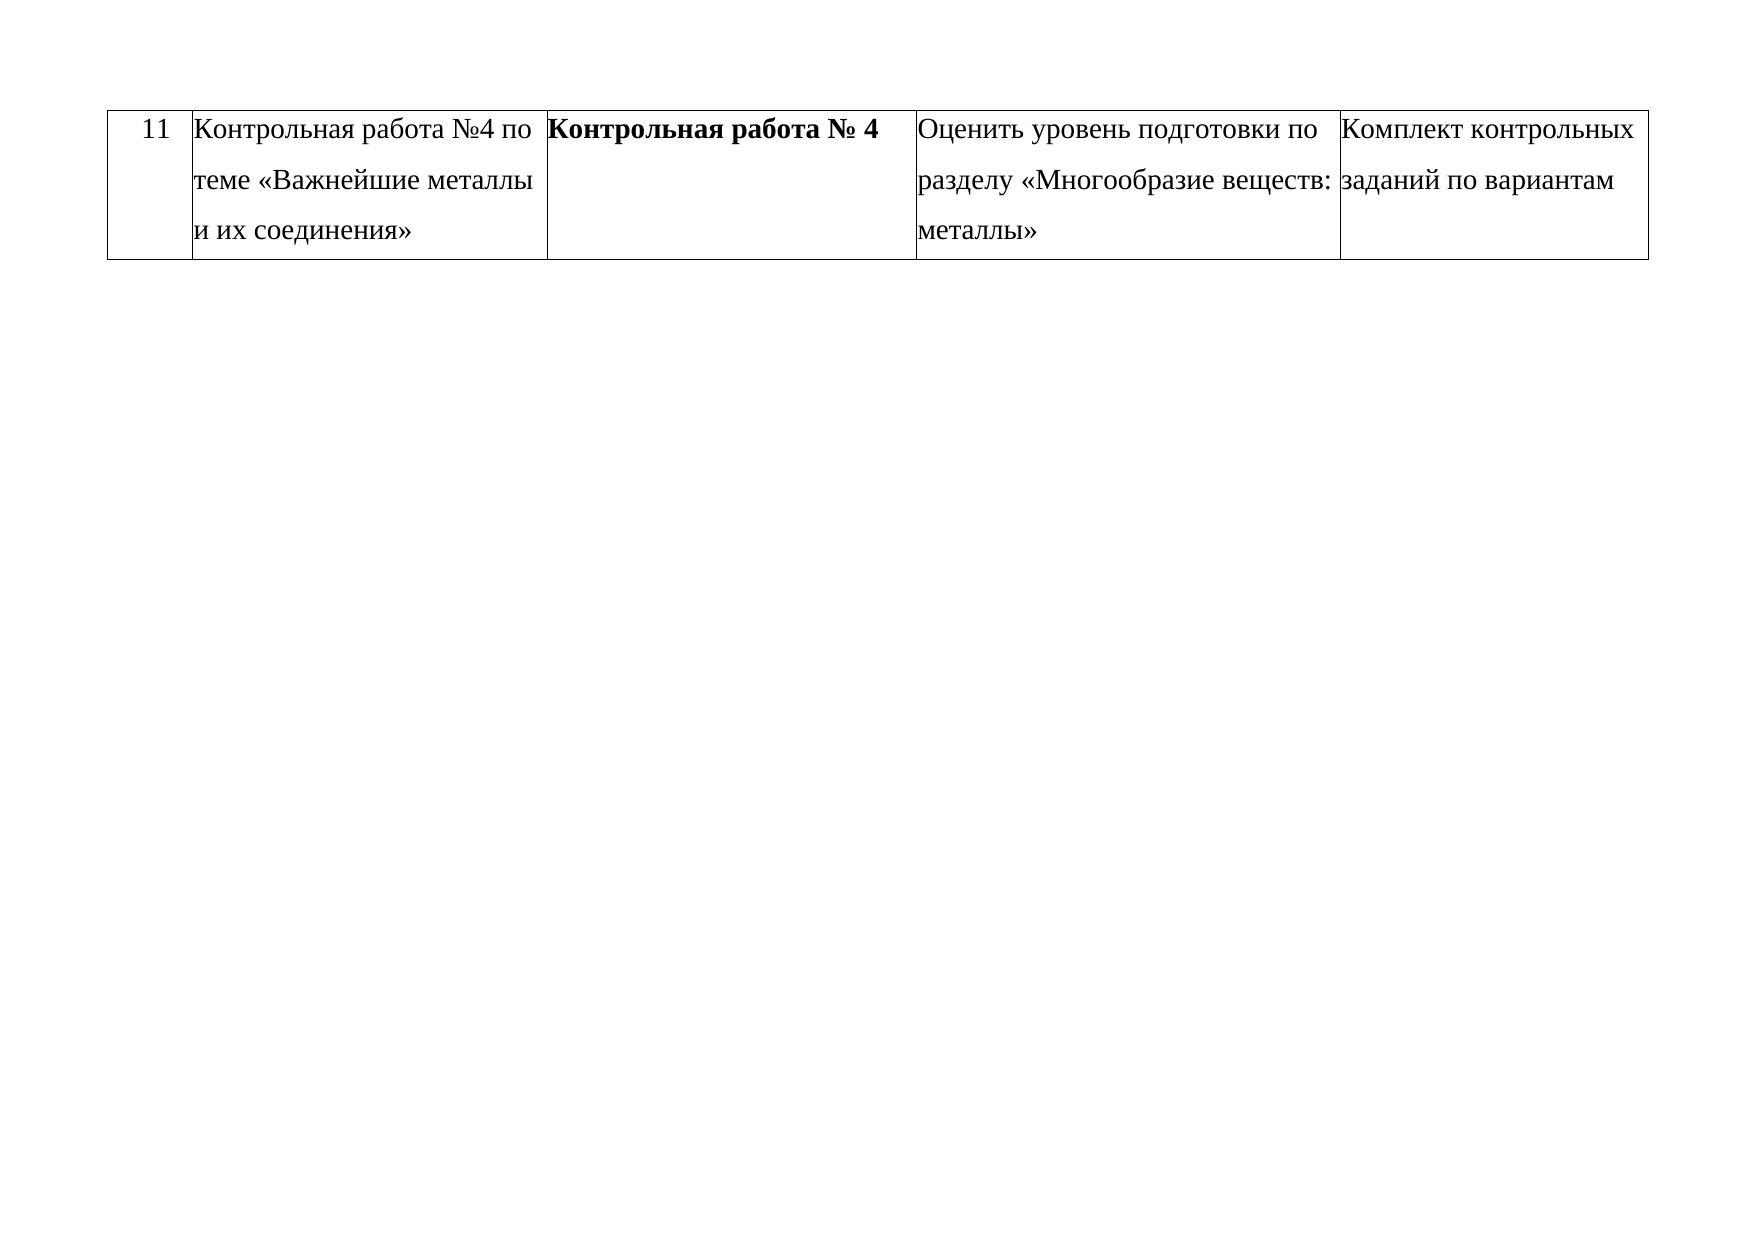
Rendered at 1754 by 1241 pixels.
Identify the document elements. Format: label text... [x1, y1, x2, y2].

table_cell Контрольная работа № 4 [548, 111, 916, 259]
table_cell 11 [108, 111, 192, 259]
table_cell Контрольная работа №4 по теме «Важнейшие металлы и их соединения» [193, 111, 547, 259]
table_cell Комплект контрольных заданий по вариантам [1341, 111, 1648, 259]
table_cell Оценить уровень подготовки по разделу «Многообразие веществ: металлы» [917, 111, 1340, 259]
